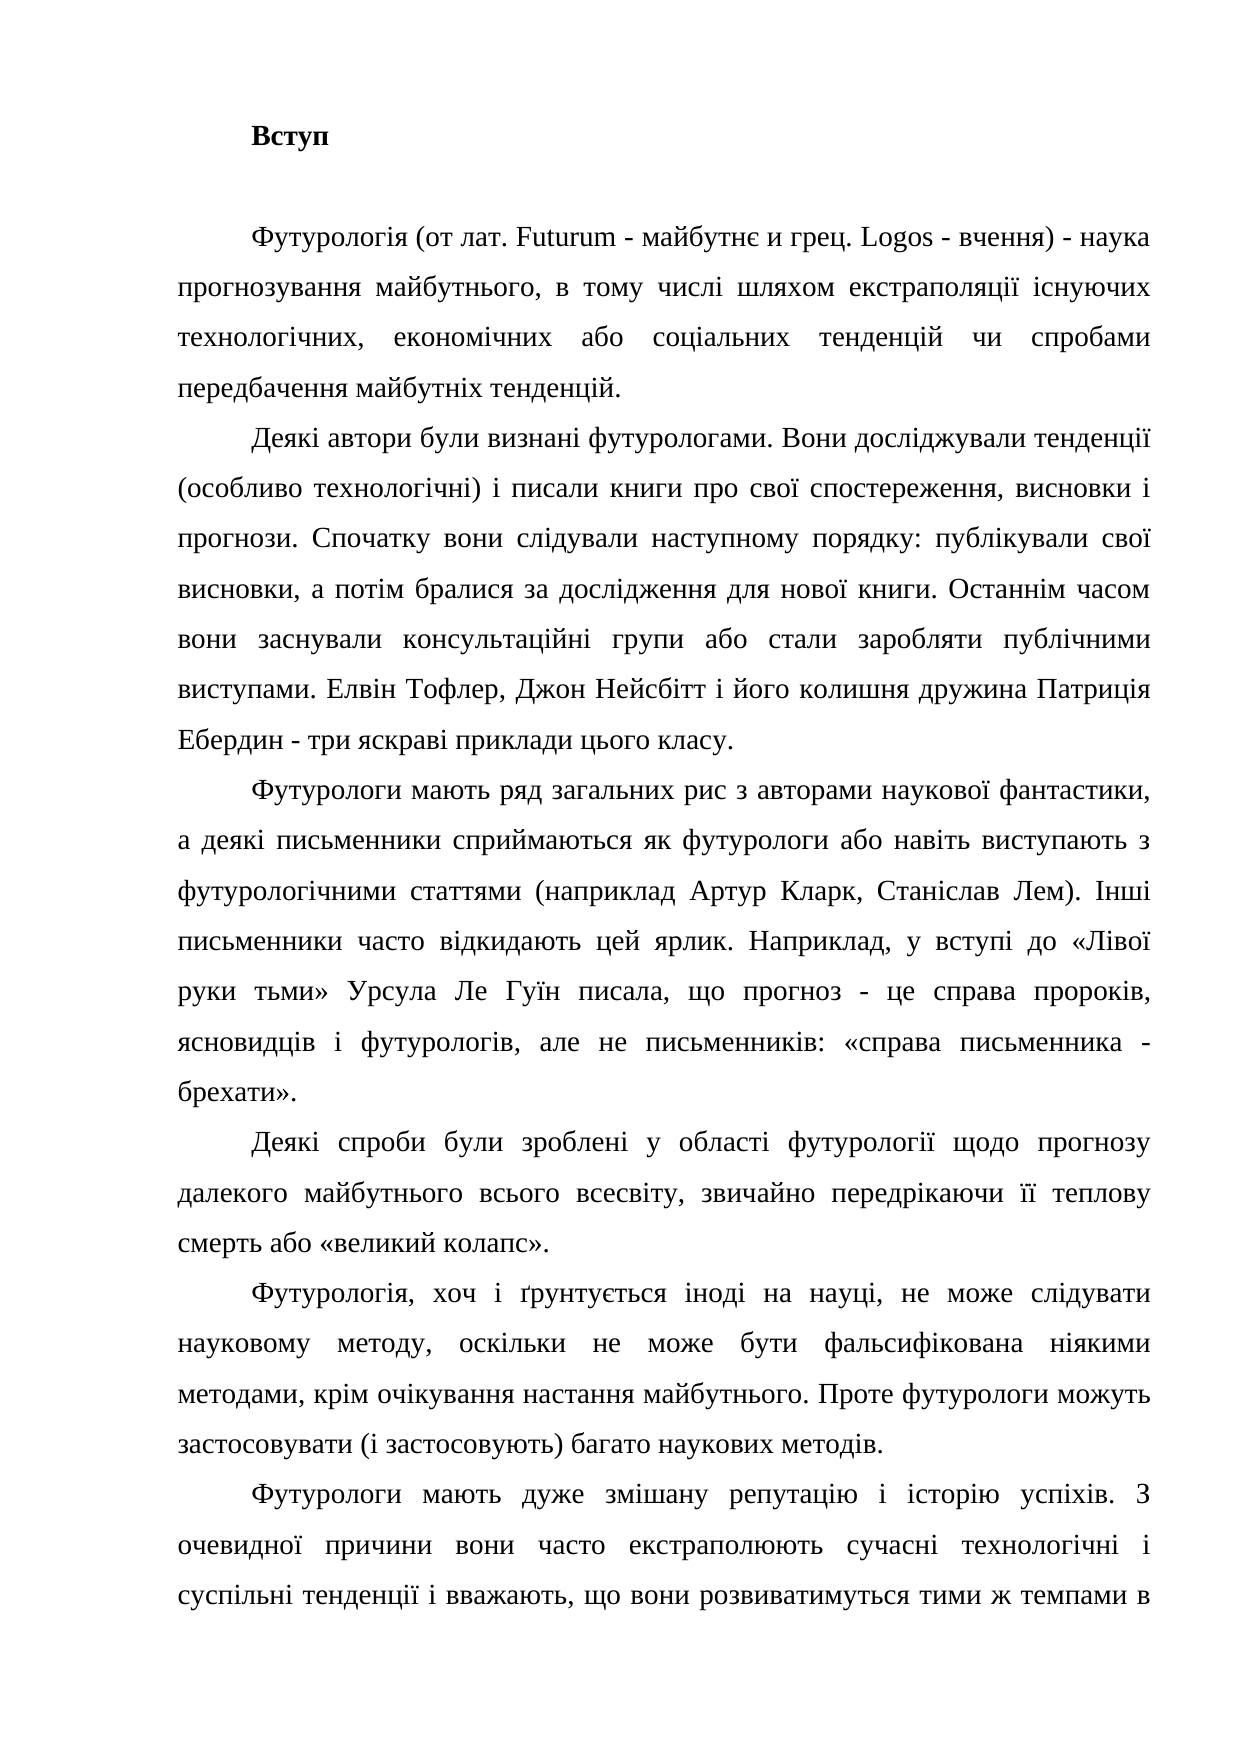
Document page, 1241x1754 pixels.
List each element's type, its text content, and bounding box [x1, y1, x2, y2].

text Футурологія (от лат. Futurum - майбутнє и грец. Logos - вчення) - наука прогнозування майбутнього, в тому числі шляхом екстраполяції існуючих технологічних, економічних або соціальних тенденцій чи спробами передбачення майбутніх тенденцій. [177, 219, 1152, 403]
text Деякі автори були визнані футурологами. Вони досліджували тенденції (особливо технологічні) і писали книги про свої спостереження, висновки і прогнози. Спочатку вони слідували наступному порядку: публікували свої висновки, а потім бралися за дослідження для нової книги. Останнім часом вони заснували консультаційні групи або стали заробляти публічними виступами. Елвін Тофлер, Джон Нейсбітт і його колишня дружина Патриція Ебердин - три яскраві приклади цього класу. [177, 420, 1152, 755]
text Вступ [177, 118, 1152, 152]
text Футурологи мають ряд загальних рис з авторами наукової фантастики, а деякі письменники сприймаються як футурологи або навіть виступають з футурологічними статтями (наприклад Артур Кларк, Станіслав Лем). Інші письменники часто відкидають цей ярлик. Наприклад, у вступі до «Лівої руки тьми» Урсула Ле Гуїн писала, що прогноз - це справа пророків, ясновидців і футурологів, але не письменників: «справа письменника - брехати». [177, 772, 1152, 1108]
text Деякі спроби були зроблені у області футурології щодо прогнозу далекого майбутнього всього всесвіту, звичайно передрікаючи її теплову смерть або «великий колапс». [177, 1124, 1152, 1258]
text Футурологія, хоч і ґрунтується іноді на науці, не може слідувати науковому методу, оскільки не може бути фальсифікована ніякими методами, крім очікування настання майбутнього. Проте футурологи можуть застосовувати (і застосовують) багато наукових методів. [177, 1275, 1152, 1460]
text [177, 1477, 1152, 1611]
